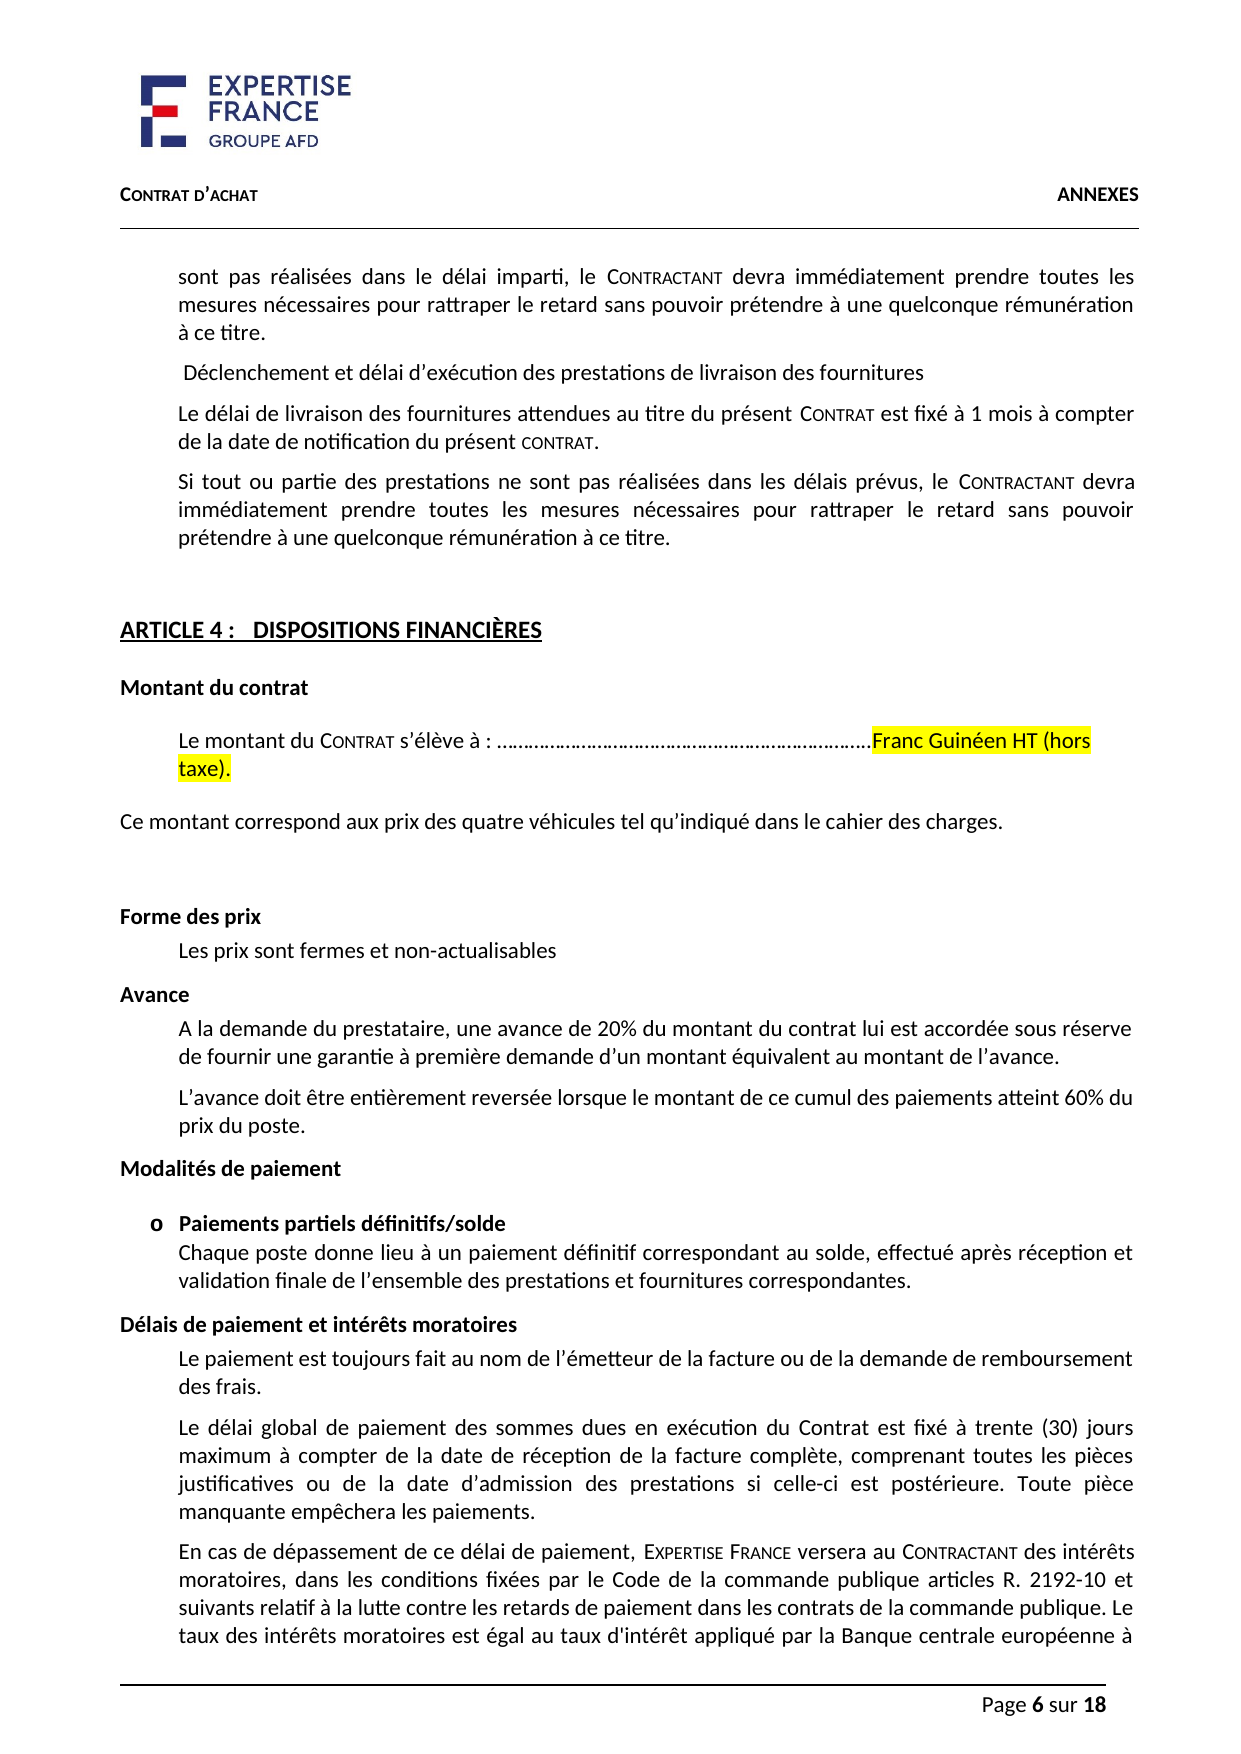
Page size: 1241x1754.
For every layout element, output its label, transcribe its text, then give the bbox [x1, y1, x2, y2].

subtitle Montant du contrat [120, 669, 1135, 701]
subtitle Modalités de paiement [120, 1151, 1135, 1182]
text Le délai de livraison des fournitures attendues au titre du présent Contrat est fixé à 1 mois à compter de la date de notification du présent contrat. [178, 399, 1135, 455]
subtitle Délais de paiement et intérêts moratoires [120, 1307, 1135, 1338]
list Paiements partiels définitifs/solde [149, 1209, 1135, 1238]
text Ce montant correspond aux prix des quatre véhicules tel qu’indiqué dans le cahier des charges. [120, 807, 1135, 835]
picture [120, 45, 375, 176]
list Dispositions financiÈres [120, 614, 1135, 644]
text Les prix sont fermes et non-actualisables [178, 936, 1135, 964]
text Le paiement est toujours fait au nom de l’émetteur de la facture ou de la demande de remboursement des frais. [178, 1344, 1135, 1400]
text Déclenchement et délai d’exécution des prestations de livraison des fournitures [178, 358, 1135, 386]
text A la demande du prestataire, une avance de 20% du montant du contrat lui est accordée sous réserve de fournir une garantie à première demande d’un montant équivalent au montant de l’avance. [178, 1014, 1135, 1070]
subtitle Forme des prix [120, 899, 1135, 930]
text L’avance doit être entièrement reversée lorsque le montant de ce cumul des paiements atteint 60% du prix du poste. [178, 1083, 1135, 1139]
text Le délai global de paiement des sommes dues en exécution du Contrat est fixé à trente (30) jours maximum à compter de la date de réception de la facture complète, comprenant toutes les pièces justificatives ou de la date d’admission des prestations si celle-ci est postérieure. Toute pièce manquante empêchera les paiements. [178, 1413, 1135, 1525]
text Si tout ou partie des prestations ne sont pas réalisées dans les délais prévus, le Contractant devra immédiatement prendre toutes les mesures nécessaires pour rattraper le retard sans pouvoir prétendre à une quelconque rémunération à ce titre. [178, 467, 1135, 551]
text Chaque poste donne lieu à un paiement définitif correspondant au solde, effectué après réception et validation finale de l’ensemble des prestations et fournitures correspondantes. [178, 1238, 1135, 1294]
subtitle Avance [120, 977, 1135, 1008]
text Le montant du Contrat s’élève à : ……………………………………………………………..Franc Guinéen HT (hors taxe). [178, 726, 1135, 782]
